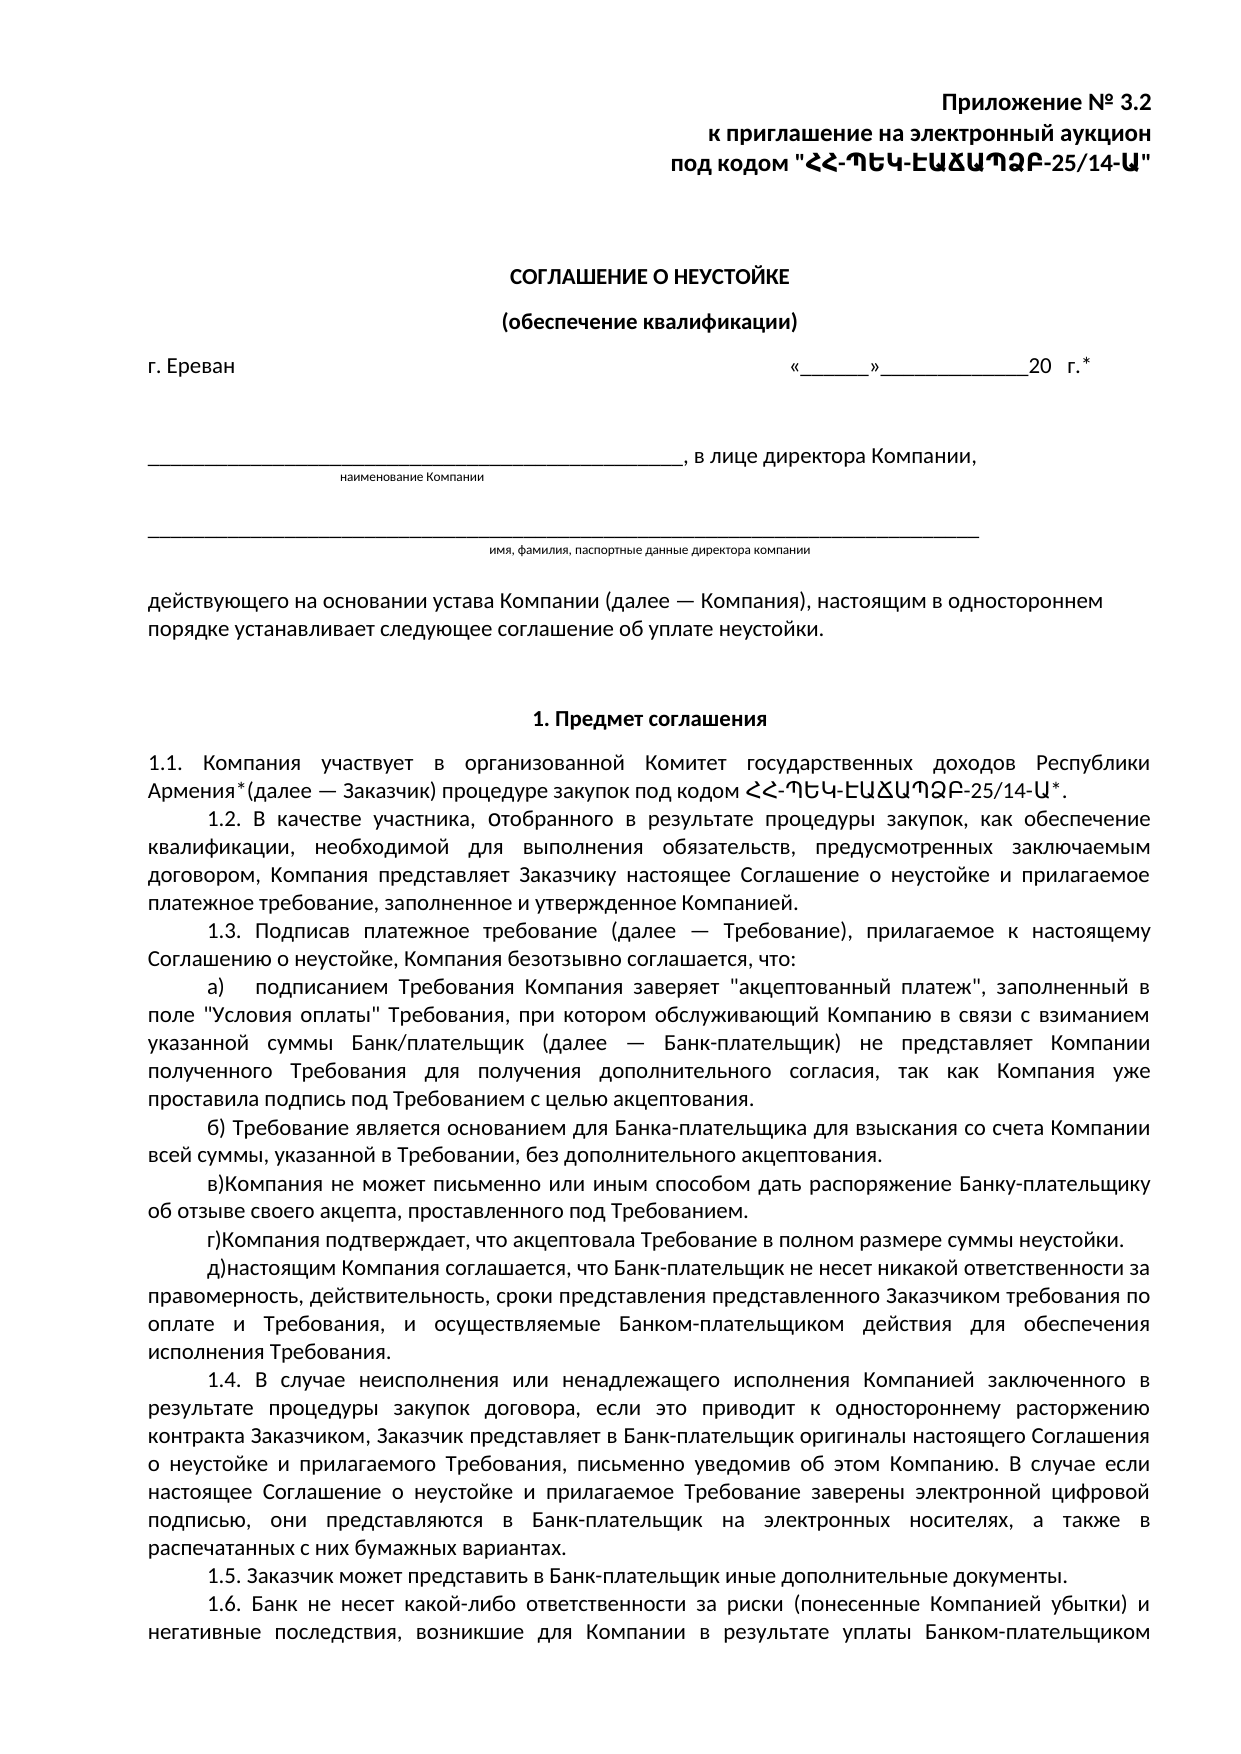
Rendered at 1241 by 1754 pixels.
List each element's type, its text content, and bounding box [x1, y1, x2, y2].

text 1.3. Подписав платежное требование (далее — Требование), прилагаемое к настоящему Соглашению о неустойке, Компания безотзывно соглашается, что: [148, 916, 1152, 972]
text б) Требование является основанием для Банка-плательщика для взыскания со счета Компании всей суммы, указанной в Требовании, без дополнительного акцептования. [148, 1113, 1152, 1169]
text _______________________________________________, в лице директора Компании, [148, 441, 1152, 469]
text а) подписанием Требования Компания заверяет "акцептованный платеж", заполненный в поле "Условия оплаты" Требования, при котором обслуживающий Компанию в связи с взиманием указанной суммы Банк/плательщик (далее — Банк-плательщик) не представляет Компании полученного Требования для получения дополнительного согласия, так как Компания уже проставила подпись под Требованием с целью акцептования. [148, 972, 1152, 1113]
text имя, фамилия, паспортные данные директора компании [148, 542, 1152, 569]
text СОГЛАШЕНИЕ О НЕУСТОЙКЕ [148, 262, 1152, 290]
text Приложение № 3.2 [148, 86, 1152, 117]
text 1.5. Заказчик может представить в Банк-плательщик иные дополнительные документы. [148, 1561, 1152, 1589]
text г)Компания подтверждает, что акцептовала Требование в полном размере суммы неустойки. [148, 1225, 1152, 1253]
text 1.2. В качестве участника, օтобранного в результате процедуры закупок, как обеспечение квалификации, необходимой для выполнения обязательств, предусмотренных заключаемым договором, Kомпания представляет Заказчику настоящее Соглашение о неустойке и прилагаемое платежное требование, заполненное и утвержденное Компанией. [148, 804, 1152, 916]
text к приглашение на электронный аукцион [177, 117, 1152, 147]
text (обеспечение квалификации) [148, 307, 1152, 335]
text 1.1. Компания участвует в организованной Комитет государственных доходов Республики Армения*(далее — Заказчик) процедуре закупок под кодом ՀՀ-ՊԵԿ-ԷԱՃԱՊՁԲ-25/14-Ա*. [148, 748, 1152, 804]
text под кодом "ՀՀ-ՊԵԿ-ԷԱՃԱՊՁԲ-25/14-Ա" [177, 147, 1152, 178]
text _________________________________________________________________________ [148, 513, 1152, 542]
table_header г. Ереван [136, 351, 635, 396]
text 1.4. В случае неисполнения или ненадлежащего исполнения Компанией заключенного в результате процедуры закупок договора, если это приводит к одностороннему расторжению контракта Заказчиком, Заказчик представляет в Банк-плательщик оригиналы настоящего Соглашения о неустойке и прилагаемого Требования, письменно уведомив об этом Компанию. В случае если настоящее Соглашение о неустойке и прилагаемое Требование заверены электронной цифровой подписью, они представляются в Банк-плательщик на электронных носителях, а также в распечатанных с них бумажных вариантах. [148, 1365, 1152, 1561]
text действующего на основании устава Компании (далее — Компания), настоящим в одностороннем [148, 586, 1152, 614]
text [148, 1589, 1152, 1645]
text порядке устанавливает следующее соглашение об уплате неустойки. [148, 614, 1152, 642]
text в)Компания не может письменно или иным способом дать распоряжение Банку-плательщику об отзыве своего акцепта, проставленного под Требованием. [148, 1169, 1152, 1225]
text д)настоящим Компания соглашается, что Банк-плательщик не несет никакой ответственности за правомерность, действительность, сроки представления представленного Заказчиком требования по оплате и Требования, и осуществляемые Банком-плательщиком действия для обеспечения исполнения Требования. [148, 1253, 1152, 1365]
text наименование Компании [340, 469, 1152, 497]
text 1. Предмет соглашения [148, 704, 1152, 732]
table_header «______»_____________20 г.* [635, 351, 1104, 396]
